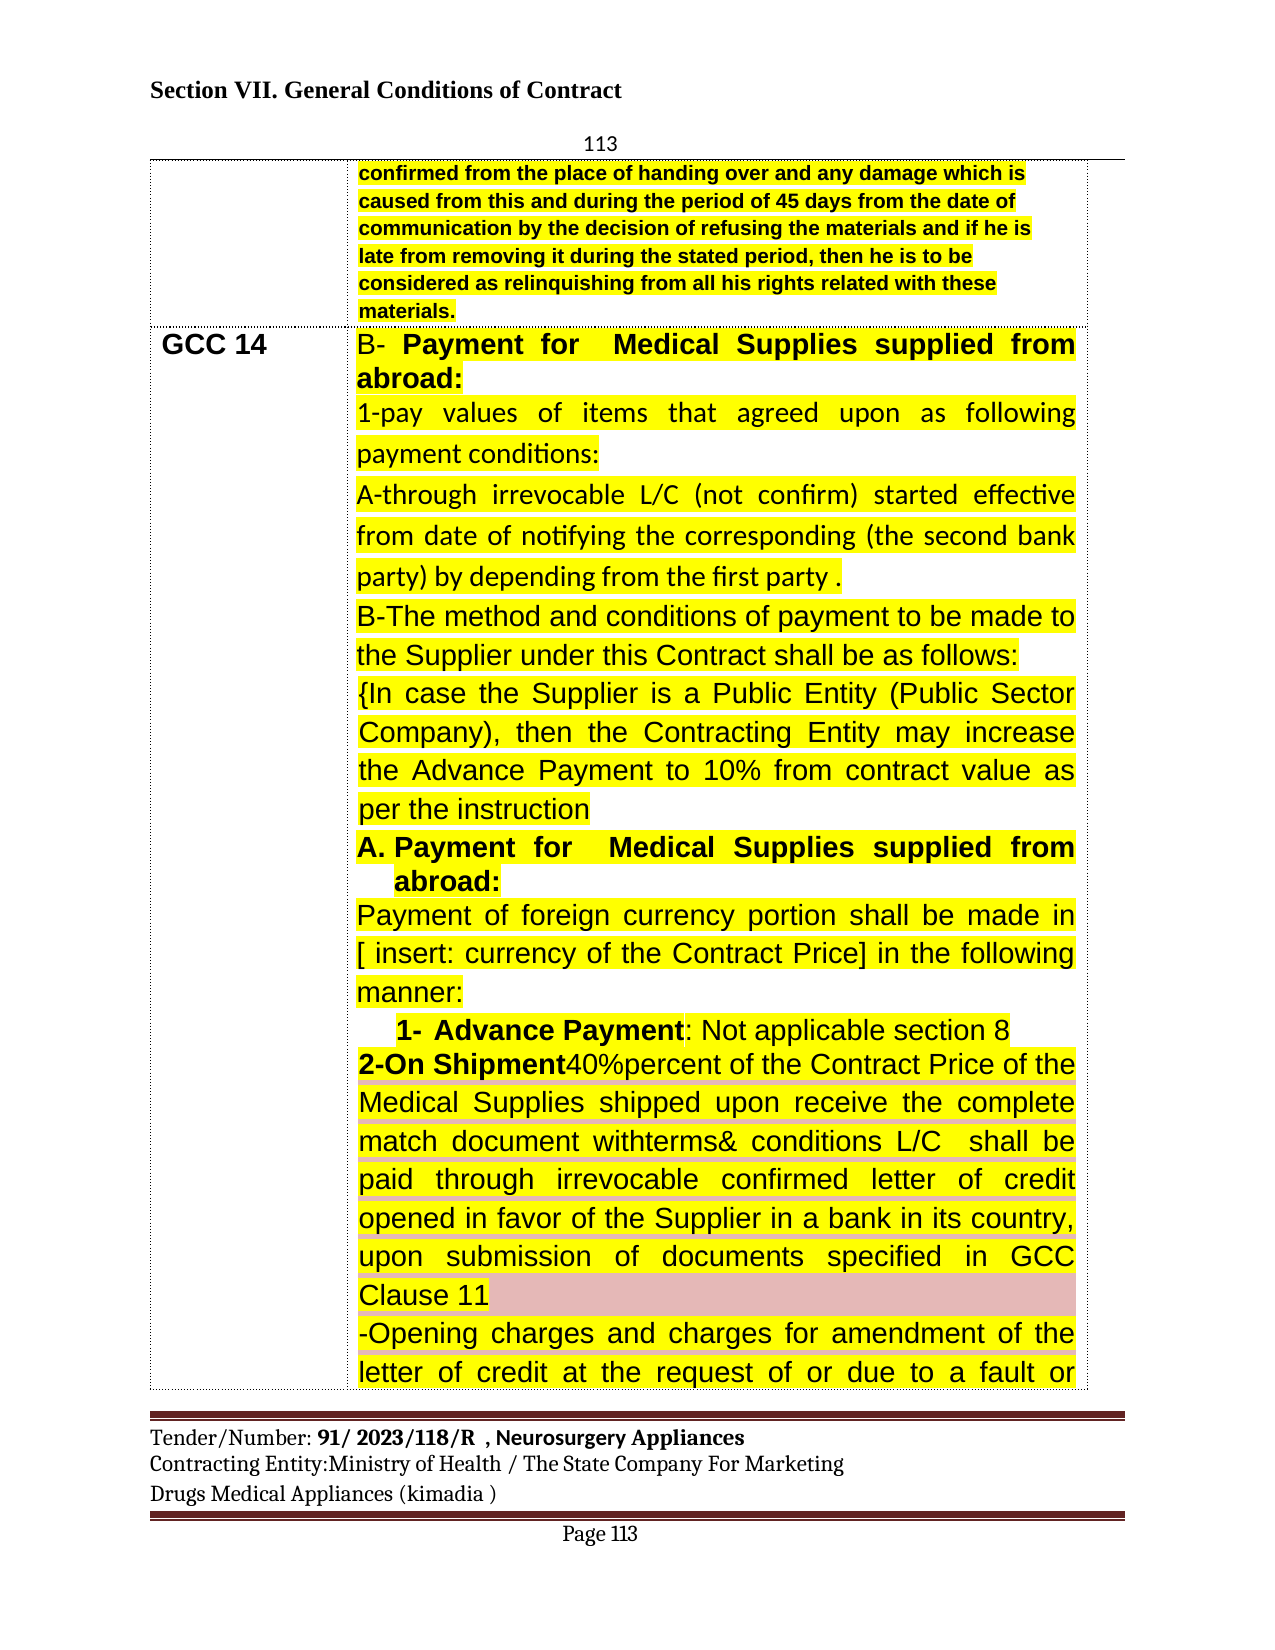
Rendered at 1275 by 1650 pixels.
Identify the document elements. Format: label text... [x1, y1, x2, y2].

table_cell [347, 160, 1088, 326]
table_cell GCC 14 [150, 326, 347, 1388]
table_cell [150, 160, 347, 326]
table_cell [347, 326, 1088, 1388]
